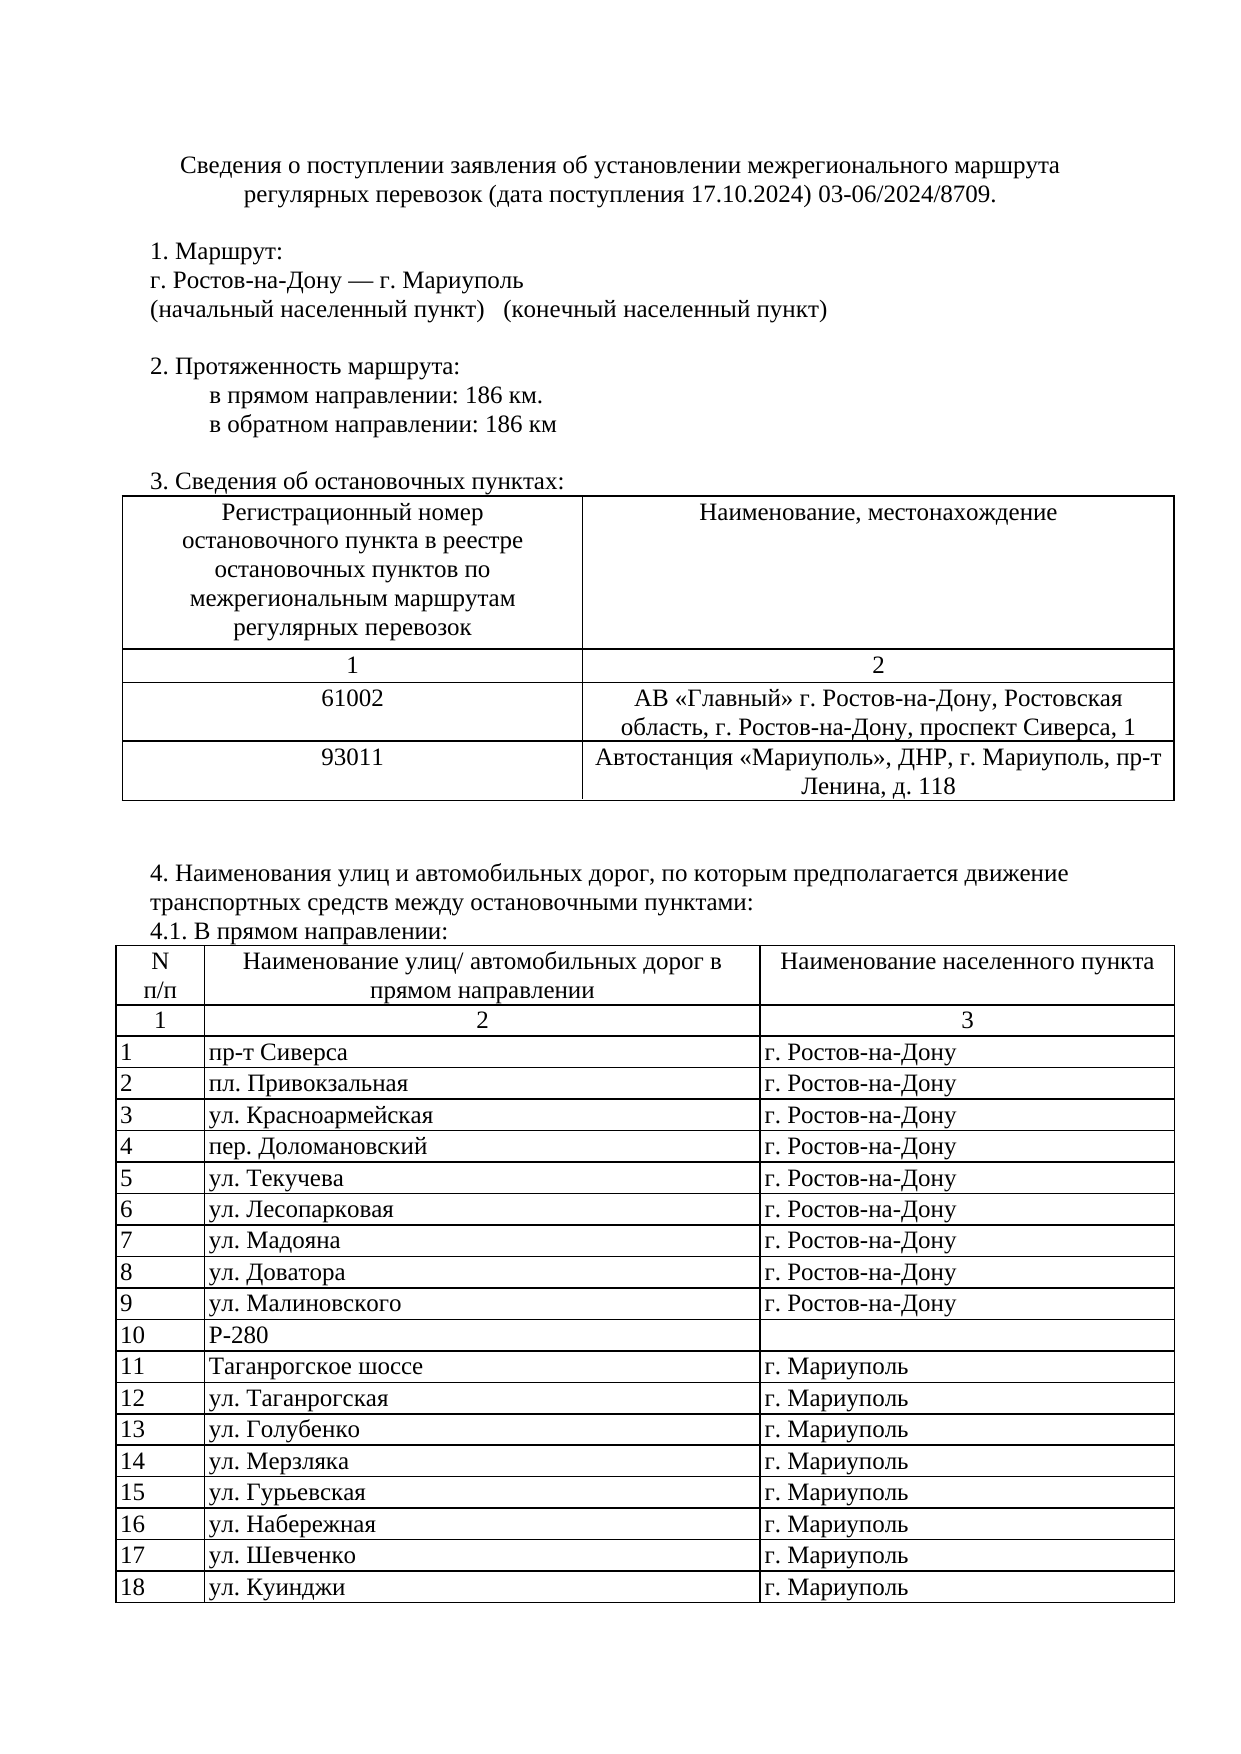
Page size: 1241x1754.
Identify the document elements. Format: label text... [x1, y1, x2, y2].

table_header Наименование улиц/ автомобильных дорог в прямом направлении [205, 946, 759, 1004]
table_cell г. Ростов-на-Дону [761, 1194, 1174, 1224]
table_cell г. Ростов-на-Дону [761, 1068, 1174, 1098]
table_cell 13 [117, 1415, 204, 1444]
table_cell г. Ростов-на-Дону [761, 1163, 1174, 1193]
table_cell 11 [117, 1352, 204, 1381]
table_cell 18 [117, 1572, 204, 1602]
table_cell г. Ростов-на-Дону [761, 1289, 1174, 1318]
table_cell пл. Привокзальная [205, 1068, 759, 1098]
text 2. Протяженность маршрута: [150, 351, 1090, 380]
table_cell Р-280 [205, 1320, 759, 1350]
table_cell ул. Шевченко [205, 1540, 759, 1570]
table_cell г. Мариуполь [761, 1477, 1174, 1507]
text (начальный населенный пункт) (конечный населенный пункт) [150, 294, 1090, 322]
table_cell г. Ростов-на-Дону [761, 1226, 1174, 1256]
table_cell ул. Гурьевская [205, 1477, 759, 1507]
table_cell 10 [117, 1320, 204, 1350]
table_cell ул. Набережная [205, 1509, 759, 1539]
table_cell г. Мариуполь [761, 1383, 1174, 1413]
text в прямом направлении: 186 км. [150, 380, 1090, 409]
table_cell пр-т Сиверса [205, 1037, 759, 1067]
table_cell 9 [117, 1289, 204, 1318]
table_cell 5 [117, 1163, 204, 1193]
table_cell 16 [117, 1509, 204, 1539]
table_cell 8 [117, 1257, 204, 1287]
text 4. Наименования улиц и автомобильных дорог, по которым предполагается движение транспортных средств между остановочными пунктами: [150, 858, 1090, 916]
table_cell 1 [117, 1006, 204, 1035]
table_cell 15 [117, 1477, 204, 1507]
table_cell 2 [117, 1068, 204, 1098]
table_cell ул. Мерзляка [205, 1446, 759, 1476]
table_cell ул. Малиновского [205, 1289, 759, 1318]
table_cell 4 [117, 1131, 204, 1161]
text в обратном направлении: 186 км [150, 409, 1090, 437]
table_cell 14 [117, 1446, 204, 1476]
table_header N п/п [117, 946, 204, 1004]
table_header Наименование, местонахождение [583, 497, 1173, 648]
table_cell 1 [123, 650, 582, 681]
table_cell пер. Доломановский [205, 1131, 759, 1161]
text 3. Сведения об остановочных пунктах: [150, 466, 1090, 495]
text 1. Маршрут: [150, 236, 1090, 265]
table_cell 1 [117, 1037, 204, 1067]
table_cell г. Мариуполь [761, 1415, 1174, 1444]
table_cell ул. Мадояна [205, 1226, 759, 1256]
table_cell ул. Доватора [205, 1257, 759, 1287]
table_cell г. Мариуполь [761, 1540, 1174, 1570]
table_cell ул. Куинджи [205, 1572, 759, 1602]
table_cell ул. Таганрогская [205, 1383, 759, 1413]
table_header Регистрационный номер остановочного пункта в реестре остановочных пунктов по межрегиональным маршрутам регулярных перевозок [123, 497, 582, 648]
table_cell ул. Текучева [205, 1163, 759, 1193]
table_cell 12 [117, 1383, 204, 1413]
table_cell ул. Лесопарковая [205, 1194, 759, 1224]
table_cell г. Мариуполь [761, 1446, 1174, 1476]
text г. Ростов-на-Дону — г. Мариуполь [150, 265, 1090, 294]
text 4.1. В прямом направлении: [150, 916, 1090, 945]
table_cell 93011 [123, 742, 582, 799]
table_cell 61002 [123, 683, 582, 740]
table_cell [761, 1320, 1174, 1350]
table_cell Автостанция «Мариуполь», ДНР, г. Мариуполь, пр-т Ленина, д. 118 [583, 742, 1173, 799]
table_cell 6 [117, 1194, 204, 1224]
table_cell 7 [117, 1226, 204, 1256]
table_cell 17 [117, 1540, 204, 1570]
table_cell г. Ростов-на-Дону [761, 1037, 1174, 1067]
table_cell Таганрогское шоссе [205, 1352, 759, 1381]
table_cell г. Ростов-на-Дону [761, 1100, 1174, 1130]
table_cell 2 [205, 1006, 759, 1035]
table_cell 2 [583, 650, 1173, 681]
table_header Наименование населенного пункта [761, 946, 1174, 1004]
table_cell 3 [117, 1100, 204, 1130]
table_cell г. Ростов-на-Дону [761, 1131, 1174, 1161]
table_cell 3 [761, 1006, 1174, 1035]
text Сведения о поступлении заявления об установлении межрегионального маршрута регулярных перевозок (дата поступления 17.10.2024) 03-06/2024/8709. [150, 150, 1090, 207]
table_cell г. Мариуполь [761, 1509, 1174, 1539]
table_cell г. Мариуполь [761, 1572, 1174, 1602]
table_cell ул. Голубенко [205, 1415, 759, 1444]
table_cell г. Ростов-на-Дону [761, 1257, 1174, 1287]
table_cell АВ «Главный» г. Ростов-на-Дону, Ростовская область, г. Ростов-на-Дону, проспект Сиверса, 1 [583, 683, 1173, 740]
table_cell ул. Красноармейская [205, 1100, 759, 1130]
table_cell г. Мариуполь [761, 1352, 1174, 1381]
